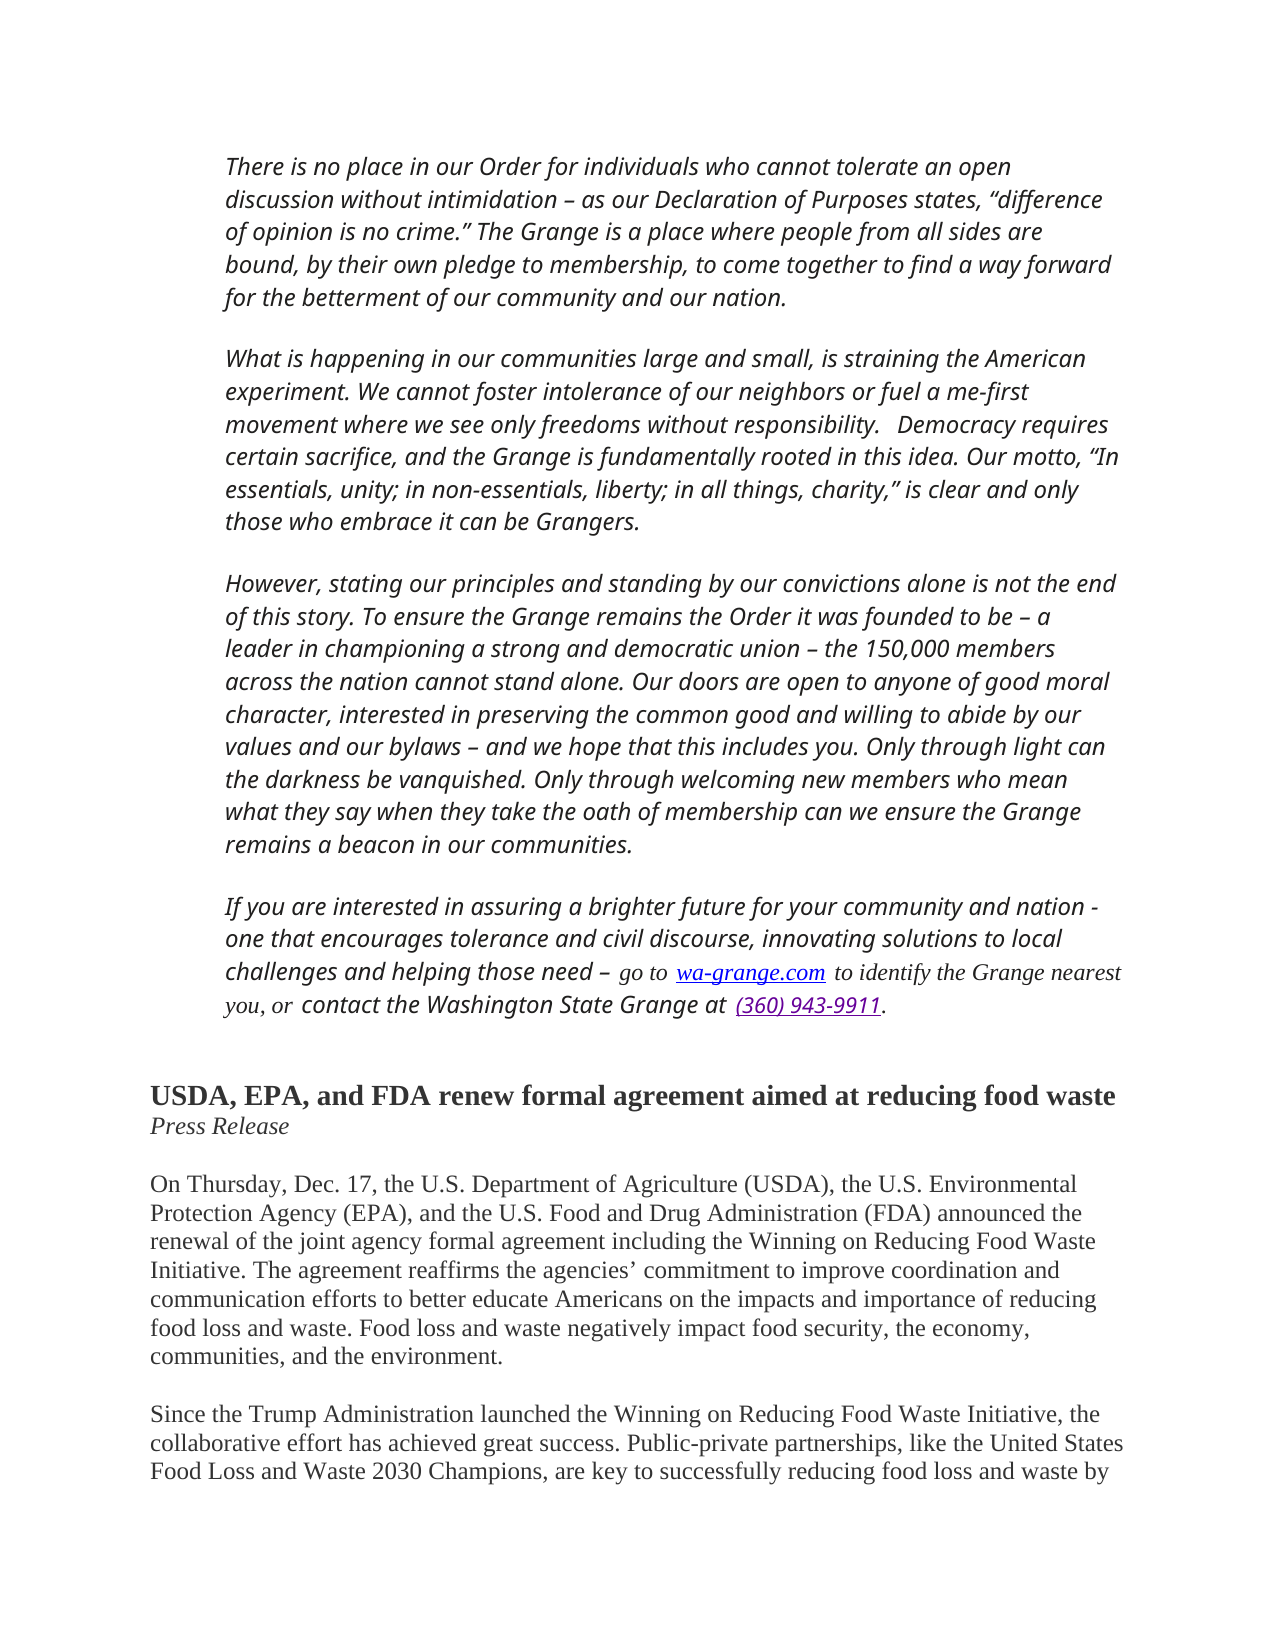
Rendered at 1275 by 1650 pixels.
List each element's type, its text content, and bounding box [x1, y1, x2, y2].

text USDA, EPA, and FDA renew formal agreement aimed at reducing food waste [150, 1078, 1125, 1111]
text However, stating our principles and standing by our convictions alone is not the end of this story. To ensure the Grange remains the Order it was founded to be – a leader in championing a strong and democratic union – the 150,000 members across the nation cannot stand alone. Our doors are open to anyone of good moral character, interested in preserving the common good and willing to abide by our values and our bylaws – and we hope that this includes you. Only through light can the darkness be vanquished. Only through welcoming new members who mean what they say when they take the oath of membership can we ensure the Grange remains a beacon in our communities. [225, 567, 1125, 860]
text There is no place in our Order for individuals who cannot tolerate an open discussion without intimidation – as our Declaration of Purposes states, “difference of opinion is no crime.” The Grange is a place where people from all sides are bound, by their own pledge to membership, to come together to find a way forward for the betterment of our community and our nation. [225, 150, 1125, 313]
text On Thursday, Dec. 17, the U.S. Department of Agriculture (USDA), the U.S. Environmental Protection Agency (EPA), and the U.S. Food and Drug Administration (FDA) announced the renewal of the joint agency formal agreement including the Winning on Reducing Food Waste Initiative. The agreement reaffirms the agencies’ commitment to improve coordination and communication efforts to better educate Americans on the impacts and importance of reducing food loss and waste. Food loss and waste negatively impact food security, the economy, communities, and the environment. [150, 1169, 1125, 1370]
text Press Release [150, 1111, 1125, 1140]
text What is happening in our communities large and small, is straining the American experiment. We cannot foster intolerance of our neighbors or fuel a me-first movement where we see only freedoms without responsibility. Democracy requires certain sacrifice, and the Grange is fundamentally rooted in this idea. Our motto, “In essentials, unity; in non-essentials, liberty; in all things, charity,” is clear and only those who embrace it can be Grangers. [225, 342, 1125, 538]
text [150, 1399, 1125, 1485]
text If you are interested in assuring a brighter future for your community and nation - one that encourages tolerance and civil discourse, innovating solutions to local challenges and helping those need – go to wa-grange.com to identify the Grange nearest you, or contact the Washington State Grange at (360) 943-9911. [225, 889, 1125, 1020]
